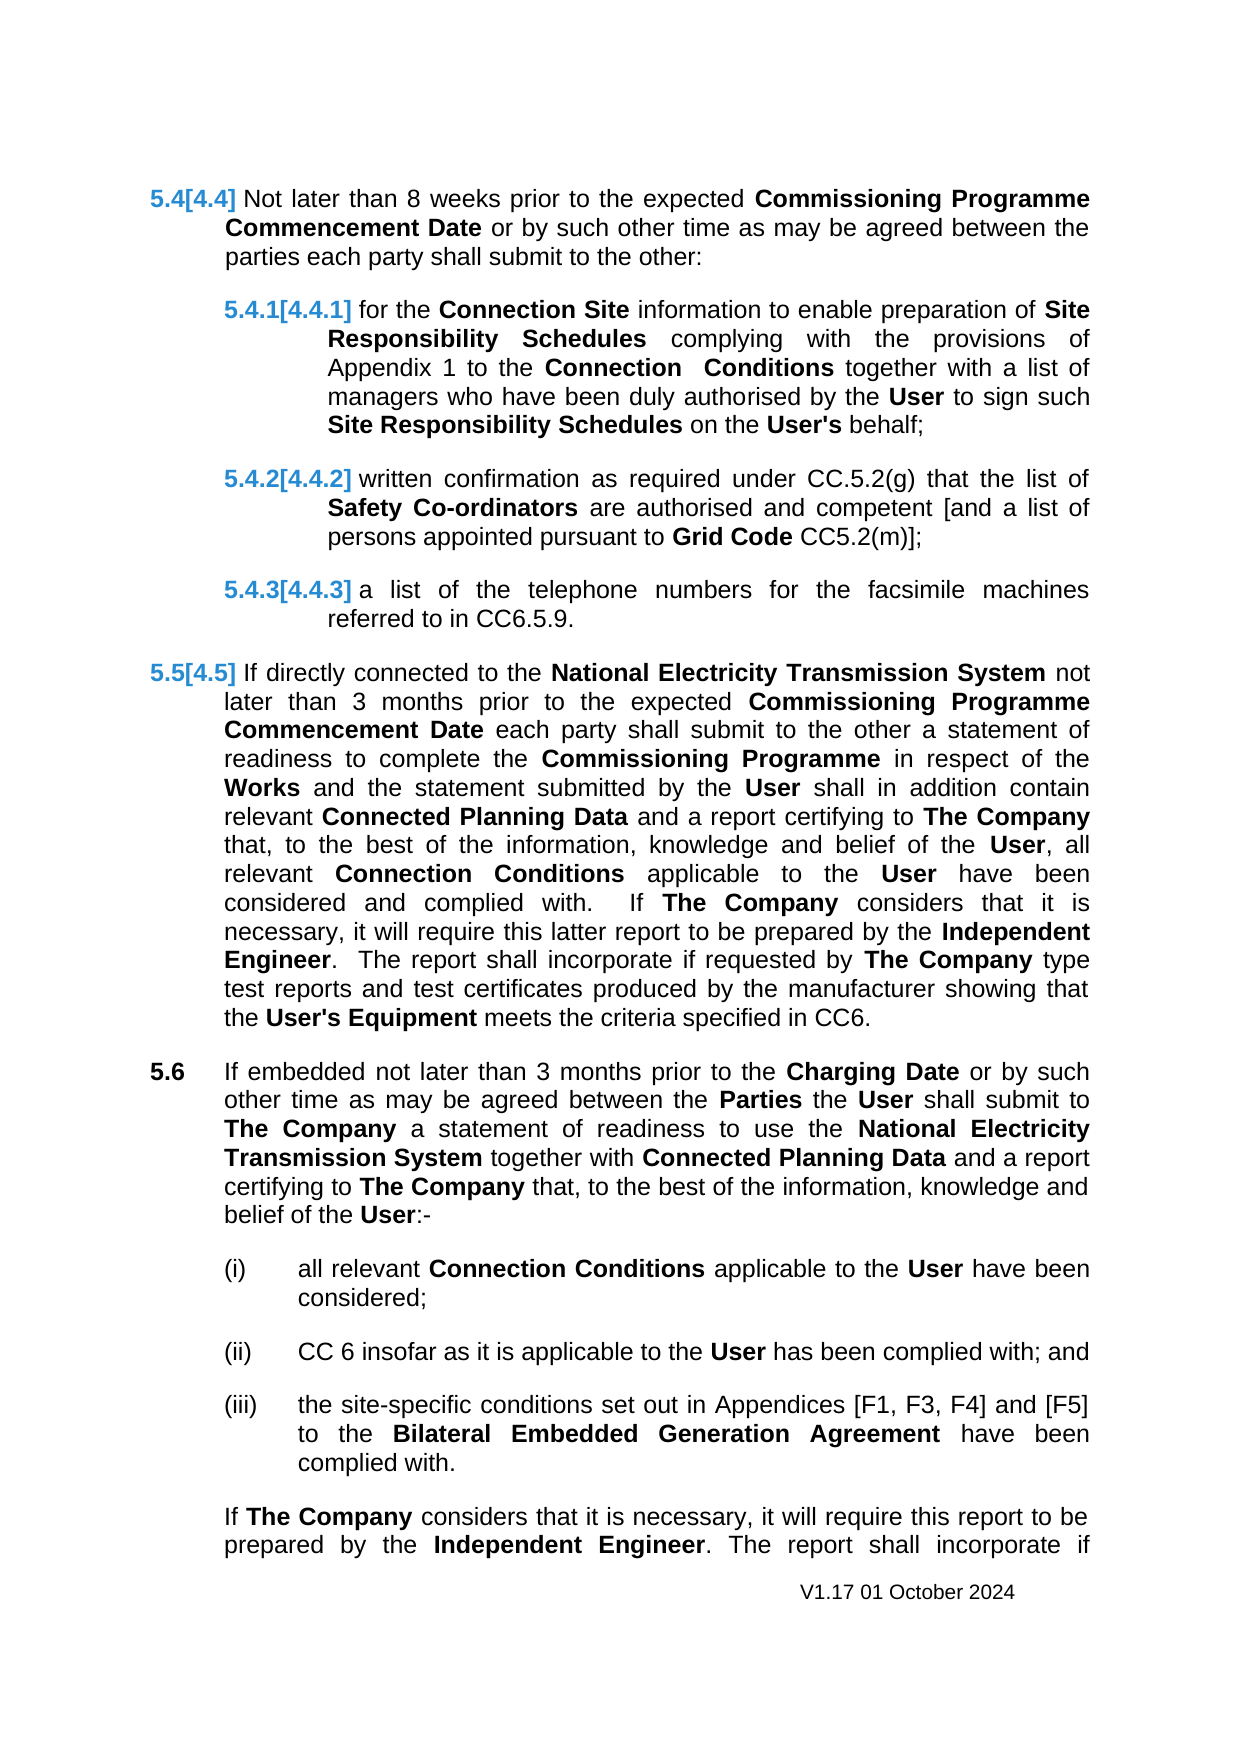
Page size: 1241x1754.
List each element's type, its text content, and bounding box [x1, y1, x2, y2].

subtitle Not later than 8 weeks prior to the expected Commissioning Programme Commencement Date or by such other time as may be agreed between the parties each party shall submit to the other: [150, 184, 1090, 270]
subtitle If directly connected to the National Electricity Transmission System not later than 3 months prior to the expected Commissioning Programme Commencement Date each party shall submit to the other a statement of readiness to complete the Commissioning Programme in respect of the Works and the statement submitted by the User shall in addition contain relevant Connected Planning Data and a report certifying to The Company that, to the best of the information, knowledge and belief of the User, all relevant Connection Conditions applicable to the User have been considered and complied with. If The Company considers that it is necessary, it will require this latter report to be prepared by the Independent Engineer. The report shall incorporate if requested by The Company type test reports and test certificates produced by the manufacturer showing that the User's Equipment meets the criteria specified in CC6. [150, 658, 1090, 1032]
subtitle a list of the telephone numbers for the facsimile machines referred to in CC6.5.9. [224, 575, 1090, 633]
text 5.6 If embedded not later than 3 months prior to the Charging Date or by such other time as may be agreed between the Parties the User shall submit to The Company a statement of readiness to use the National Electricity Transmission System together with Connected Planning Data and a report certifying to The Company that, to the best of the information, knowledge and belief of the User:- [150, 1057, 1090, 1229]
subtitle for the Connection Site information to enable preparation of Site Responsibility Schedules complying with the provisions of Appendix 1 to the Connection Conditions together with a list of managers who have been duly authorised by the User to sign such Site Responsibility Schedules on the User's behalf; [224, 295, 1090, 439]
text (ii) CC 6 insofar as it is applicable to the User has been complied with; and [224, 1337, 1090, 1365]
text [224, 1502, 1090, 1559]
text (iii) the site-specific conditions set out in Appendices [F1, F3, F4] and [F5] to the Bilateral Embedded Generation Agreement have been complied with. [224, 1390, 1090, 1477]
text (i) all relevant Connection Conditions applicable to the User have been considered; [224, 1254, 1090, 1312]
subtitle written confirmation as required under CC.5.2(g) that the list of Safety Co-ordinators are authorised and competent [and a list of persons appointed pursuant to Grid Code CC5.2(m)]; [224, 464, 1090, 550]
